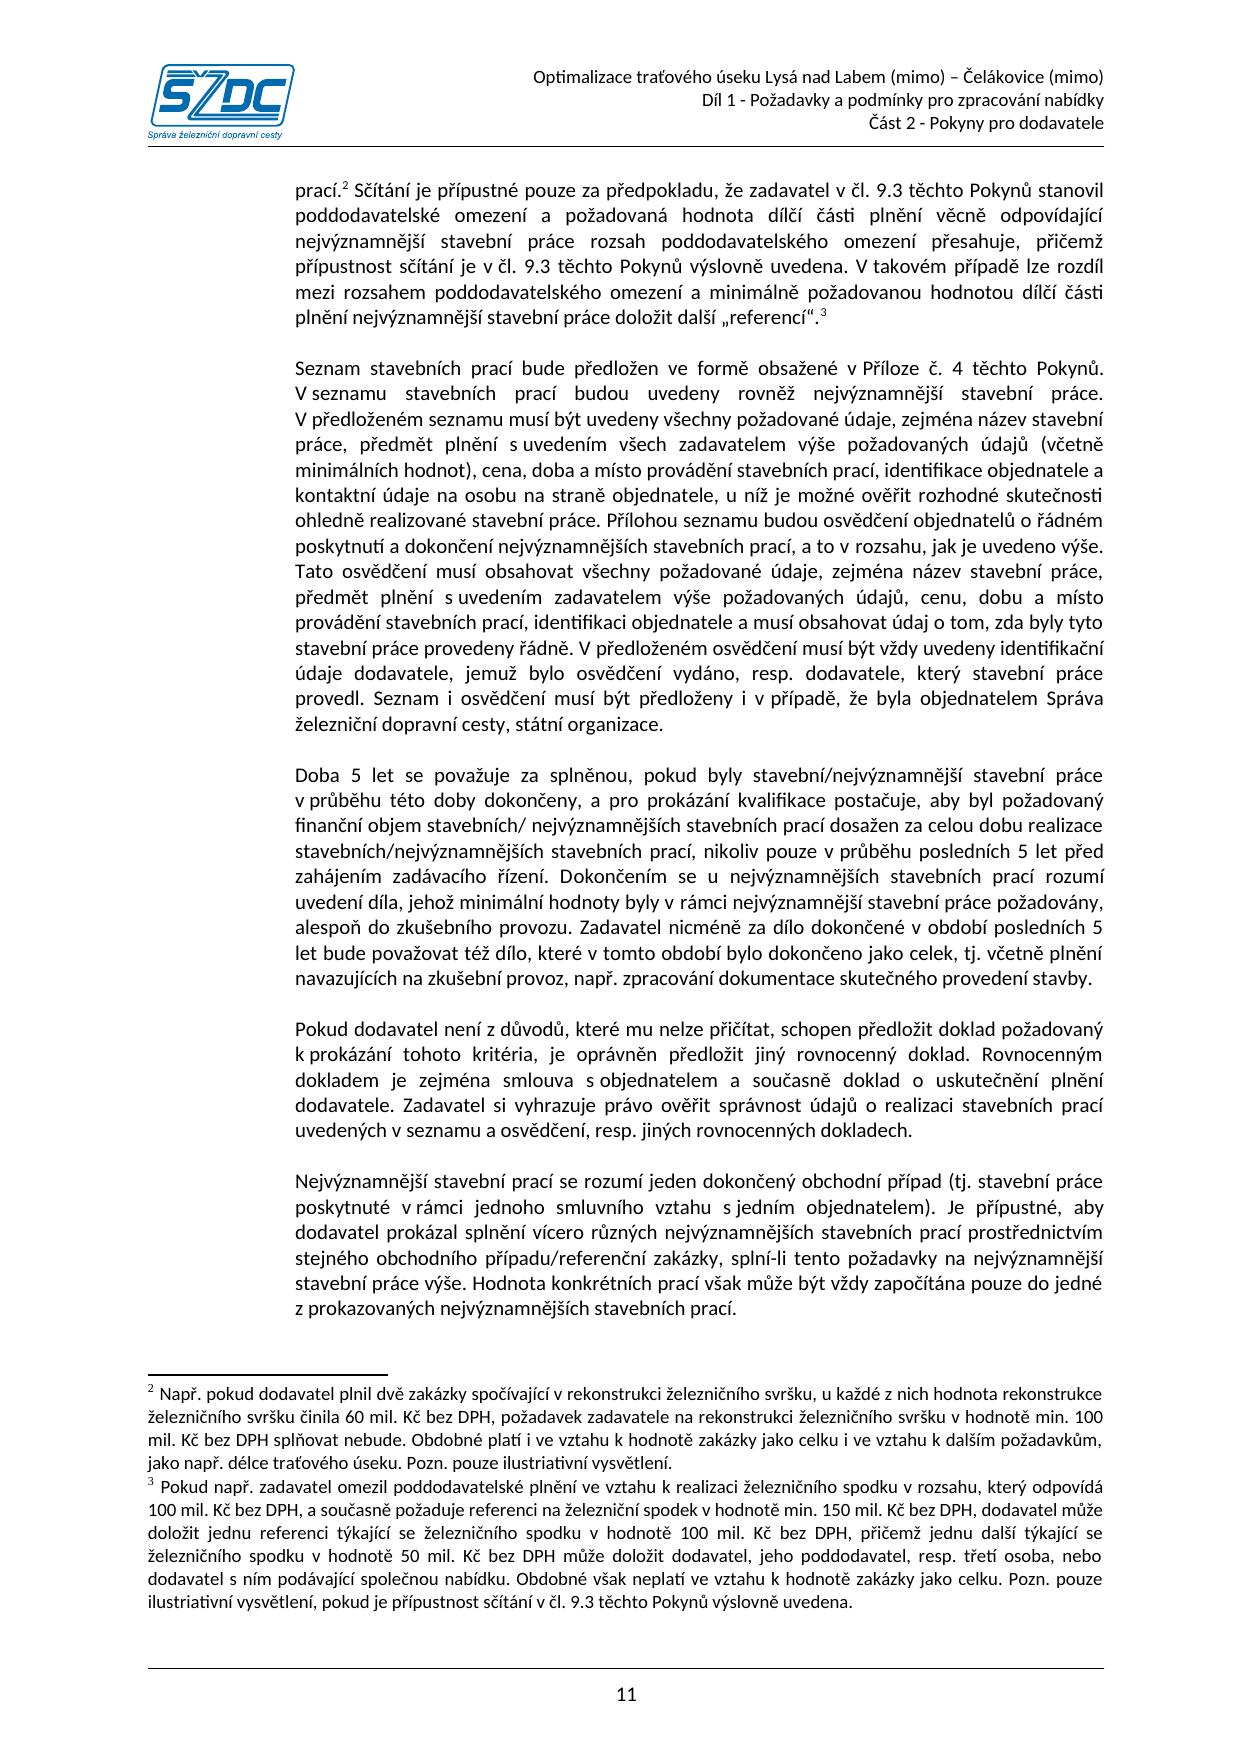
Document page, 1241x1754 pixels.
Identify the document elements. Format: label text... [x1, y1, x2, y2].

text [295, 177, 1104, 330]
text Seznam stavebních prací bude předložen ve formě obsažené v Příloze č. 4 těchto Pokynů. V seznamu stavebních prací budou uvedeny rovněž nejvýznamnější stavební práce. V předloženém seznamu musí být uvedeny všechny požadované údaje, zejména název stavební práce, předmět plnění s uvedením všech zadavatelem výše požadovaných údajů (včetně minimálních hodnot), cena, doba a místo provádění stavebních prací, identifikace objednatele a kontaktní údaje na osobu na straně objednatele, u níž je možné ověřit rozhodné skutečnosti ohledně realizované stavební práce. Přílohou seznamu budou osvědčení objednatelů o řádném poskytnutí a dokončení nejvýznamnějších stavebních prací, a to v rozsahu, jak je uvedeno výše. Tato osvědčení musí obsahovat všechny požadované údaje, zejména název stavební práce, předmět plnění s uvedením zadavatelem výše požadovaných údajů, cenu, dobu a místo provádění stavebních prací, identifikaci objednatele a musí obsahovat údaj o tom, zda byly tyto stavební práce provedeny řádně. V předloženém osvědčení musí být vždy uvedeny identifikační údaje dodavatele, jemuž bylo osvědčení vydáno, resp. dodavatele, který stavební práce provedl. Seznam i osvědčení musí být předloženy i v případě, že byla objednatelem Správa železniční dopravní cesty, státní organizace. [295, 355, 1104, 736]
text Nejvýznamnější stavební prací se rozumí jeden dokončený obchodní případ (tj. stavební práce poskytnuté v rámci jednoho smluvního vztahu s jedním objednatelem). Je přípustné, aby dodavatel prokázal splnění vícero různých nejvýznamnějších stavebních prací prostřednictvím stejného obchodního případu/referenční zakázky, splní-li tento požadavky na nejvýznamnější stavební práce výše. Hodnota konkrétních prací však může být vždy započítána pouze do jedné z prokazovaných nejvýznamnějších stavebních prací. [295, 1168, 1104, 1321]
text Pokud dodavatel není z důvodů, které mu nelze přičítat, schopen předložit doklad požadovaný k prokázání tohoto kritéria, je oprávněn předložit jiný rovnocenný doklad. Rovnocenným dokladem je zejména smlouva s objednatelem a současně doklad o uskutečnění plnění dodavatele. Zadavatel si vyhrazuje právo ověřit správnost údajů o realizaci stavebních prací uvedených v seznamu a osvědčení, resp. jiných rovnocenných dokladech. [295, 1016, 1104, 1143]
text Doba 5 let se považuje za splněnou, pokud byly stavební/nejvýznamnější stavební práce v průběhu této doby dokončeny, a pro prokázání kvalifikace postačuje, aby byl požadovaný finanční objem stavebních/ nejvýznamnějších stavebních prací dosažen za celou dobu realizace stavebních/nejvýznamnějších stavebních prací, nikoliv pouze v průběhu posledních 5 let před zahájením zadávacího řízení. Dokončením se u nejvýznamnějších stavebních prací rozumí uvedení díla, jehož minimální hodnoty byly v rámci nejvýznamnější stavební práce požadovány, alespoň do zkušebního provozu. Zadavatel nicméně za dílo dokončené v období posledních 5 let bude považovat též dílo, které v tomto období bylo dokončeno jako celek, tj. včetně plnění navazujících na zkušební provoz, např. zpracování dokumentace skutečného provedení stavby. [295, 762, 1104, 991]
